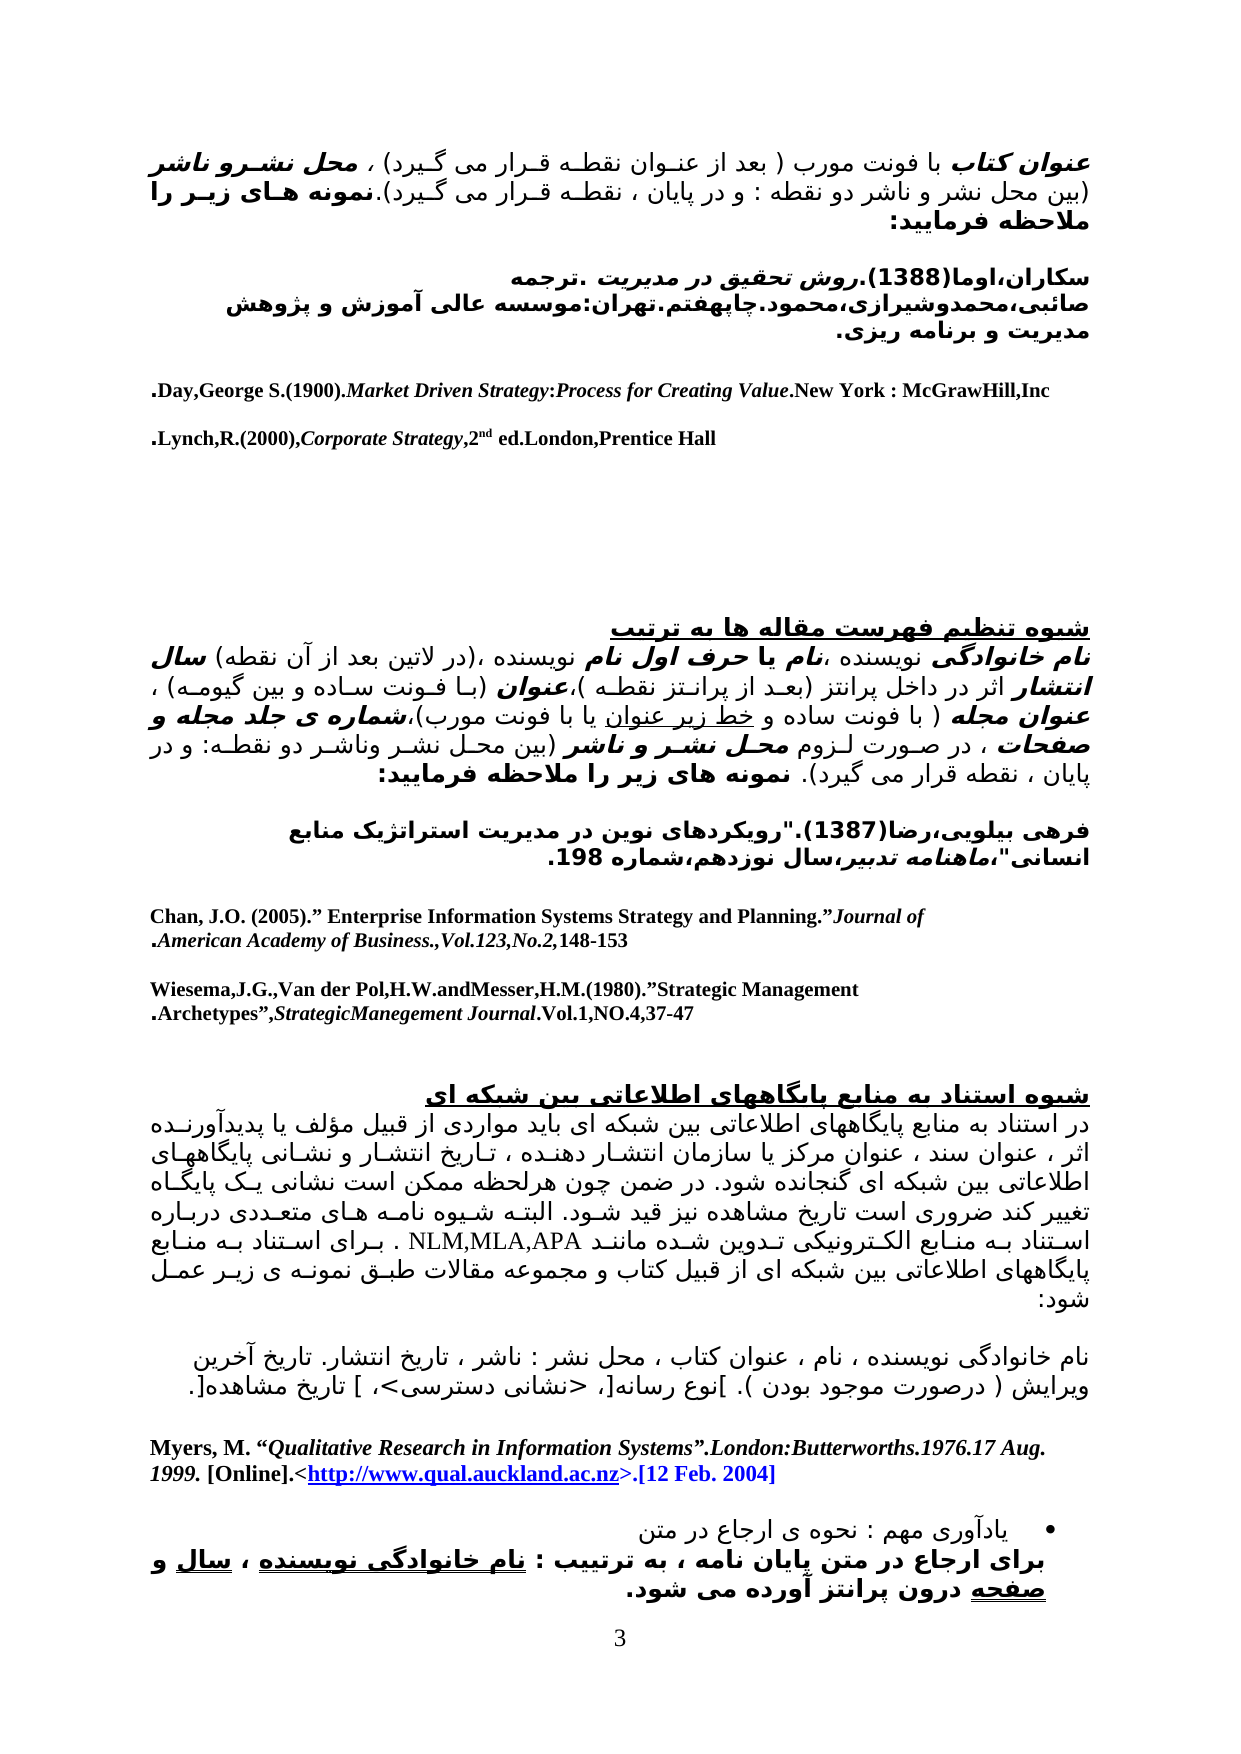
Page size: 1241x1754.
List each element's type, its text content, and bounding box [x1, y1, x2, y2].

text Myers, M. “Qualitative Research in Information Systems”.London:Butterworths.1976.17 Aug. 1999. [Online].<http://www.qual.auckland.ac.nz>.[12 Feb. 2004] [150, 1434, 1090, 1487]
text نام خانوادگی نویسنده ، نام ، عنوان کتاب ، محل نشر : ناشر ، تاریخ انتشار. تاریخ آخرین ویرایش ( درصورت موجود بودن ). ]نوع رسانه[، <نشانی دسترسی>، ] تاریخ مشاهده[. [150, 1342, 1090, 1401]
text Chan, J.O. (2005).” Enterprise Information Systems Strategy and Planning.”Journal of [150, 904, 1090, 928]
text نام خانوادگی نویسنده ،نام یا حرف اول نام نویسنده ،(در لاتین بعد از آن نقطه) سال انتشار اثر در داخل پرانتز (بعد از پرانتز نقطه )،عنوان (با فونت ساده و بین گیومه) ، عنوان مجله ( با فونت ساده و خط زیر عنوان یا با فونت مورب)،شماره ی جلد مجله و صفحات ، در صورت لزوم محل نشر و ناشر (بین محل نشر وناشر دو نقطه: و در پایان ، نقطه قرار می گیرد). نمونه های زیر را ملاحظه فرمایید: [150, 643, 1090, 788]
list یادآوری مهم : نحوه ی ارجاع در متن [150, 1516, 1046, 1545]
text سکاران،اوما(1388).روش تحقیق در مدیریت .ترجمه صائبی،محمدوشیرازی،محمود.چاپهفتم.تهران:موسسه عالی آموزش و پژوهش مدیریت و برنامه ریزی. [150, 264, 1090, 344]
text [150, 148, 1090, 235]
text Day,George S.(1900).Market Driven Strategy:Process for Creating Value.New York : McGrawHill,Inc. [150, 377, 1090, 402]
text در استناد به منابع پایگاههای اطلاعاتی بین شبکه ای باید مواردی از قبیل مؤلف یا پدیدآورنده اثر ، عنوان سند ، عنوان مرکز یا سازمان انتشار دهنده ، تاریخ انتشار و نشانی پایگاههای اطلاعاتی بین شبکه ای گنجانده شود. در ضمن چون هرلحظه ممکن است نشانی یک پایگاه تغییر کند ضروری است تاریخ مشاهده نیز قید شود. البته شیوه نامه های متعددی درباره استناد به منابع الکترونیکی تدوین شده مانند NLM,MLA,APA . برای استناد به منابع پایگاههای اطلاعاتی بین شبکه ای از قبیل کتاب و مجموعه مقالات طبق نمونه ی زیر عمل شود: [150, 1109, 1090, 1313]
text برای ارجاع در متن پایان نامه ، به ترتییب : نام خانوادگی نویسنده ، سال و صفحه درون پرانتز آورده می شود. [150, 1545, 1046, 1603]
text American Academy of Business.,Vol.123,No.2,148-153. [150, 928, 1090, 952]
text Lynch,R.(2000),Corporate Strategy,2nd ed.London,Prentice Hall. [150, 426, 1090, 450]
text Wiesema,J.G.,Van der Pol,H.W.andMesser,H.M.(1980).”Strategic Management Archetypes”,StrategicManegement Journal.Vol.1,NO.4,37-47. [150, 977, 1090, 1025]
text فرهی بیلویی،رضا(1387)."رویکردهای نوین در مدیریت استراتژیک منابع انسانی"،ماهنامه تدبیر،سال نوزدهم،شماره 198. [150, 817, 1090, 871]
text شیوه تنظیم فهرست مقاله ها به ترتیب [150, 613, 1090, 643]
text شیوه استناد به منابع پایگاههای اطلاعاتی بین شبکه ای [150, 1080, 1090, 1109]
